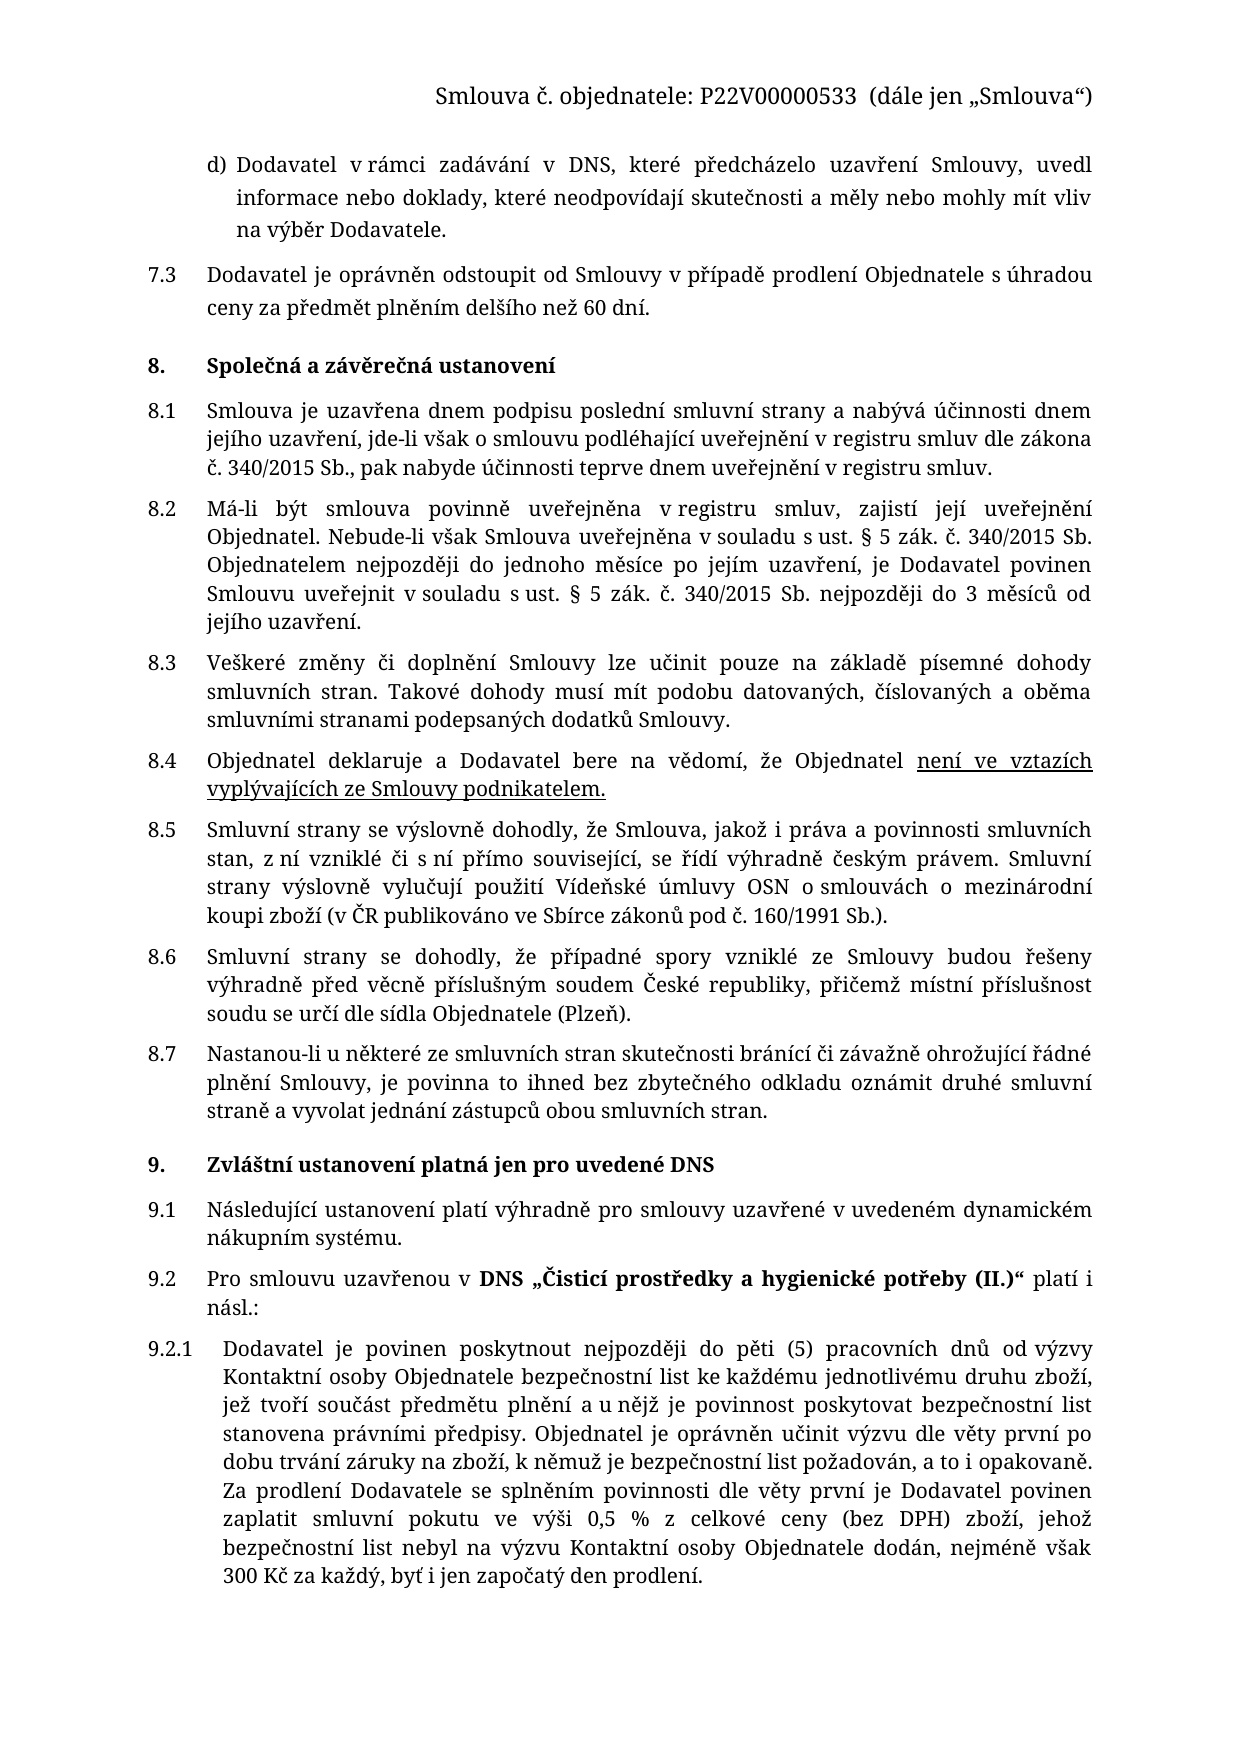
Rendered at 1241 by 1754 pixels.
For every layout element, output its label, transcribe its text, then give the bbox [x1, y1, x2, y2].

list Pro smlouvu uzavřenou v DNS „Čisticí prostředky a hygienické potřeby (II.)“ platí i násl.: [148, 1264, 1093, 1321]
list Dodavatel v rámci zadávání v DNS, které předcházelo uzavření Smlouvy, uvedl informace nebo doklady, které neodpovídají skutečnosti a měly nebo mohly mít vliv na výběr Dodavatele. [207, 150, 1093, 244]
list Dodavatel je povinen poskytnout nejpozději do pěti (5) pracovních dnů od výzvy Kontaktní osoby Objednatele bezpečnostní list ke každému jednotlivému druhu zboží, jež tvoří součást předmětu plnění a u nějž je povinnost poskytovat bezpečnostní list stanovena právními předpisy. Objednatel je oprávněn učinit výzvu dle věty první po dobu trvání záruky na zboží, k němuž je bezpečnostní list požadován, a to i opakovaně. Za prodlení Dodavatele se splněním povinnosti dle věty první je Dodavatel povinen zaplatit smluvní pokutu ve výši 0,5 % z celkové ceny (bez DPH) zboží, jehož bezpečnostní list nebyl na výzvu Kontaktní osoby Objednatele dodán, nejméně však 300 Kč za každý, byť i jen započatý den prodlení. [148, 1334, 1093, 1590]
list Veškeré změny či doplnění Smlouvy lze učinit pouze na základě písemné dohody smluvních stran. Takové dohody musí mít podobu datovaných, číslovaných a oběma smluvními stranami podepsaných dodatků Smlouvy. [148, 648, 1093, 734]
list Má-li být smlouva povinně uveřejněna v registru smluv, zajistí její uveřejnění Objednatel. Nebude-li však Smlouva uveřejněna v souladu s ust. § 5 zák. č. 340/2015 Sb. Objednatelem nejpozději do jednoho měsíce po jejím uzavření, je Dodavatel povinen Smlouvu uveřejnit v souladu s ust. § 5 zák. č. 340/2015 Sb. nejpozději do 3 měsíců od jejího uzavření. [148, 494, 1093, 636]
list Společná a závěrečná ustanovení [148, 351, 1093, 379]
list Dodavatel je oprávněn odstoupit od Smlouvy v případě prodlení Objednatele s úhradou ceny za předmět plněním delšího než 60 dní. [148, 261, 1093, 322]
list Smluvní strany se dohodly, že případné spory vzniklé ze Smlouvy budou řešeny výhradně před věcně příslušným soudem České republiky, přičemž místní příslušnost soudu se určí dle sídla Objednatele (Plzeň). [148, 942, 1093, 1027]
list Smluvní strany se výslovně dohodly, že Smlouva, jakož i práva a povinnosti smluvních stan, z ní vzniklé či s ní přímo související, se řídí výhradně českým právem. Smluvní strany výslovně vylučují použití Vídeňské úmluvy OSN o smlouvách o mezinárodní koupi zboží (v ČR publikováno ve Sbírce zákonů pod č. 160/1991 Sb.). [148, 816, 1093, 929]
list Objednatel deklaruje a Dodavatel bere na vědomí, že Objednatel není ve vztazích vyplývajících ze Smlouvy podnikatelem. [148, 746, 1093, 803]
list Zvláštní ustanovení platná jen pro uvedené DNS [148, 1150, 1093, 1178]
list Následující ustanovení platí výhradně pro smlouvy uzavřené v uvedeném dynamickém nákupním systému. [148, 1195, 1093, 1252]
list Smlouva je uzavřena dnem podpisu poslední smluvní strany a nabývá účinnosti dnem jejího uzavření, jde-li však o smlouvu podléhající uveřejnění v registru smluv dle zákona č. 340/2015 Sb., pak nabyde účinnosti teprve dnem uveřejnění v registru smluv. [148, 396, 1093, 481]
list Nastanou-li u některé ze smluvních stran skutečnosti bránící či závažně ohrožující řádné plnění Smlouvy, je povinna to ihned bez zbytečného odkladu oznámit druhé smluvní straně a vyvolat jednání zástupců obou smluvních stran. [148, 1039, 1093, 1125]
